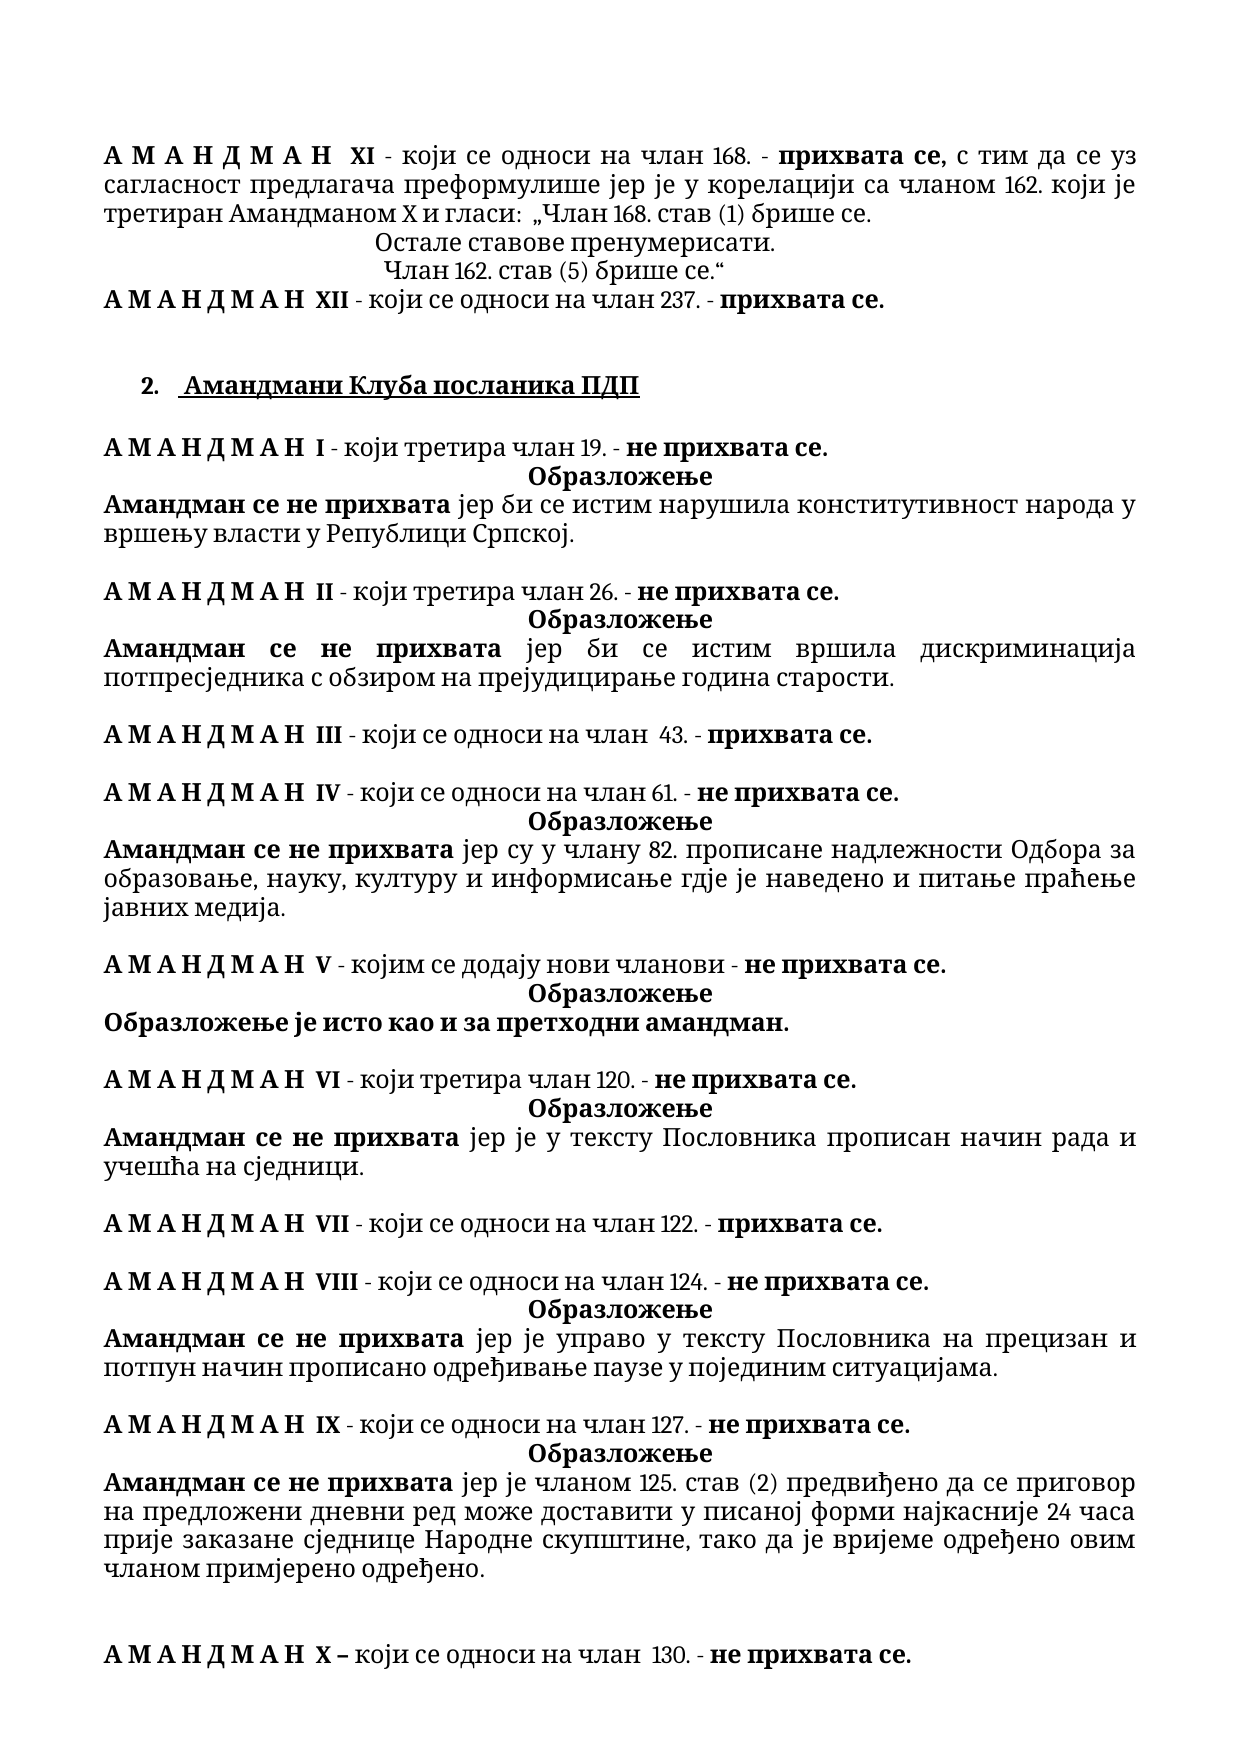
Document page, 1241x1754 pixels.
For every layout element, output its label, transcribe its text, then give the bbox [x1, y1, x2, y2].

text Остале ставове пренумерисати. [103, 228, 1137, 257]
text Амандман се не прихвата јер је у тексту Пословника прописан начин рада и учешћа на сједници. [103, 1124, 1137, 1181]
text Образложење [103, 1440, 1137, 1469]
text Члан 162. став (5) брише се.“ [103, 257, 1137, 286]
text Амандман се не прихвата јер би се истим нарушила конститутивност народа у вршењу власти у Републици Српској. [103, 491, 1137, 549]
text Амандман се не прихвата јер је чланом 125. став (2) предвиђено да се приговор на предложени дневни ред може доставити у писаној форми најкасније 24 часа прије заказане сједнице Народне скупштине, тако да је вријеме одређено овим чланом примјерено одређено. [103, 1469, 1137, 1584]
text А М А Н Д М А Н XI - који се односи на члан 168. - прихвата се, с тим да се уз сагласност предлагача преформулише јер је у корелацији са чланом 162. који је третиран Амандманом X и гласи: „Члан 168. став (1) брише се. [103, 142, 1137, 228]
text А М А Н Д М А Н II - који третира члан 26. - не прихвата се. [103, 578, 1137, 606]
text А М А Н Д М А Н XII - који се односи на члан 237. - прихвата се. [103, 286, 1137, 315]
text А М А Н Д М А Н III - који се односи на члан 43. - прихвата се. [103, 721, 1137, 750]
list Амандмани Клуба посланика ПДП [141, 372, 1137, 401]
text Амандман се не прихвата јер би се истим вршила дискриминација потпресједника с обзиром на прејудицирање година старости. [103, 635, 1137, 693]
text А М А Н Д М А Н V - којим се додају нови чланови - не прихвата се. [103, 951, 1137, 980]
text А М А Н Д М А Н X – који се односи на члан 130. - не прихвата се. [103, 1641, 1137, 1670]
text Амандман се не прихвата јер је управо у тексту Пословника на прецизан и потпун начин прописано одређивање паузе у појединим ситуацијама. [103, 1325, 1137, 1383]
text Образложење [103, 606, 1137, 635]
text Образложење је исто као и за претходни амандман. [103, 1009, 1137, 1038]
text Образложење [103, 463, 1137, 491]
text А М А Н Д М А Н IV - који се односи на члан 61. - не прихвата се. [103, 779, 1137, 808]
text А М А Н Д М А Н VI - који третира члан 120. - не прихвата се. [103, 1066, 1137, 1095]
text Образложење [103, 1095, 1137, 1124]
text Амандман се не прихвата јер су у члану 82. прописане надлежности Одбора за образовање, науку, културу и информисање гдје је наведено и питање праћење јавних медија. [103, 836, 1137, 923]
text Образложење [103, 1296, 1137, 1325]
text А М А Н Д М А Н IX - који се односи на члан 127. - не прихвата се. [103, 1411, 1137, 1440]
text Образложење [103, 980, 1137, 1009]
text А М А Н Д М А Н VIII - који се односи на члан 124. - не прихвата се. [103, 1268, 1137, 1296]
text А М А Н Д М А Н VII - који се односи на члан 122. - прихвата се. [103, 1210, 1137, 1239]
text Образложење [103, 808, 1137, 836]
text А М А Н Д М А Н I - који третира члан 19. - не прихвата се. [103, 434, 1137, 463]
